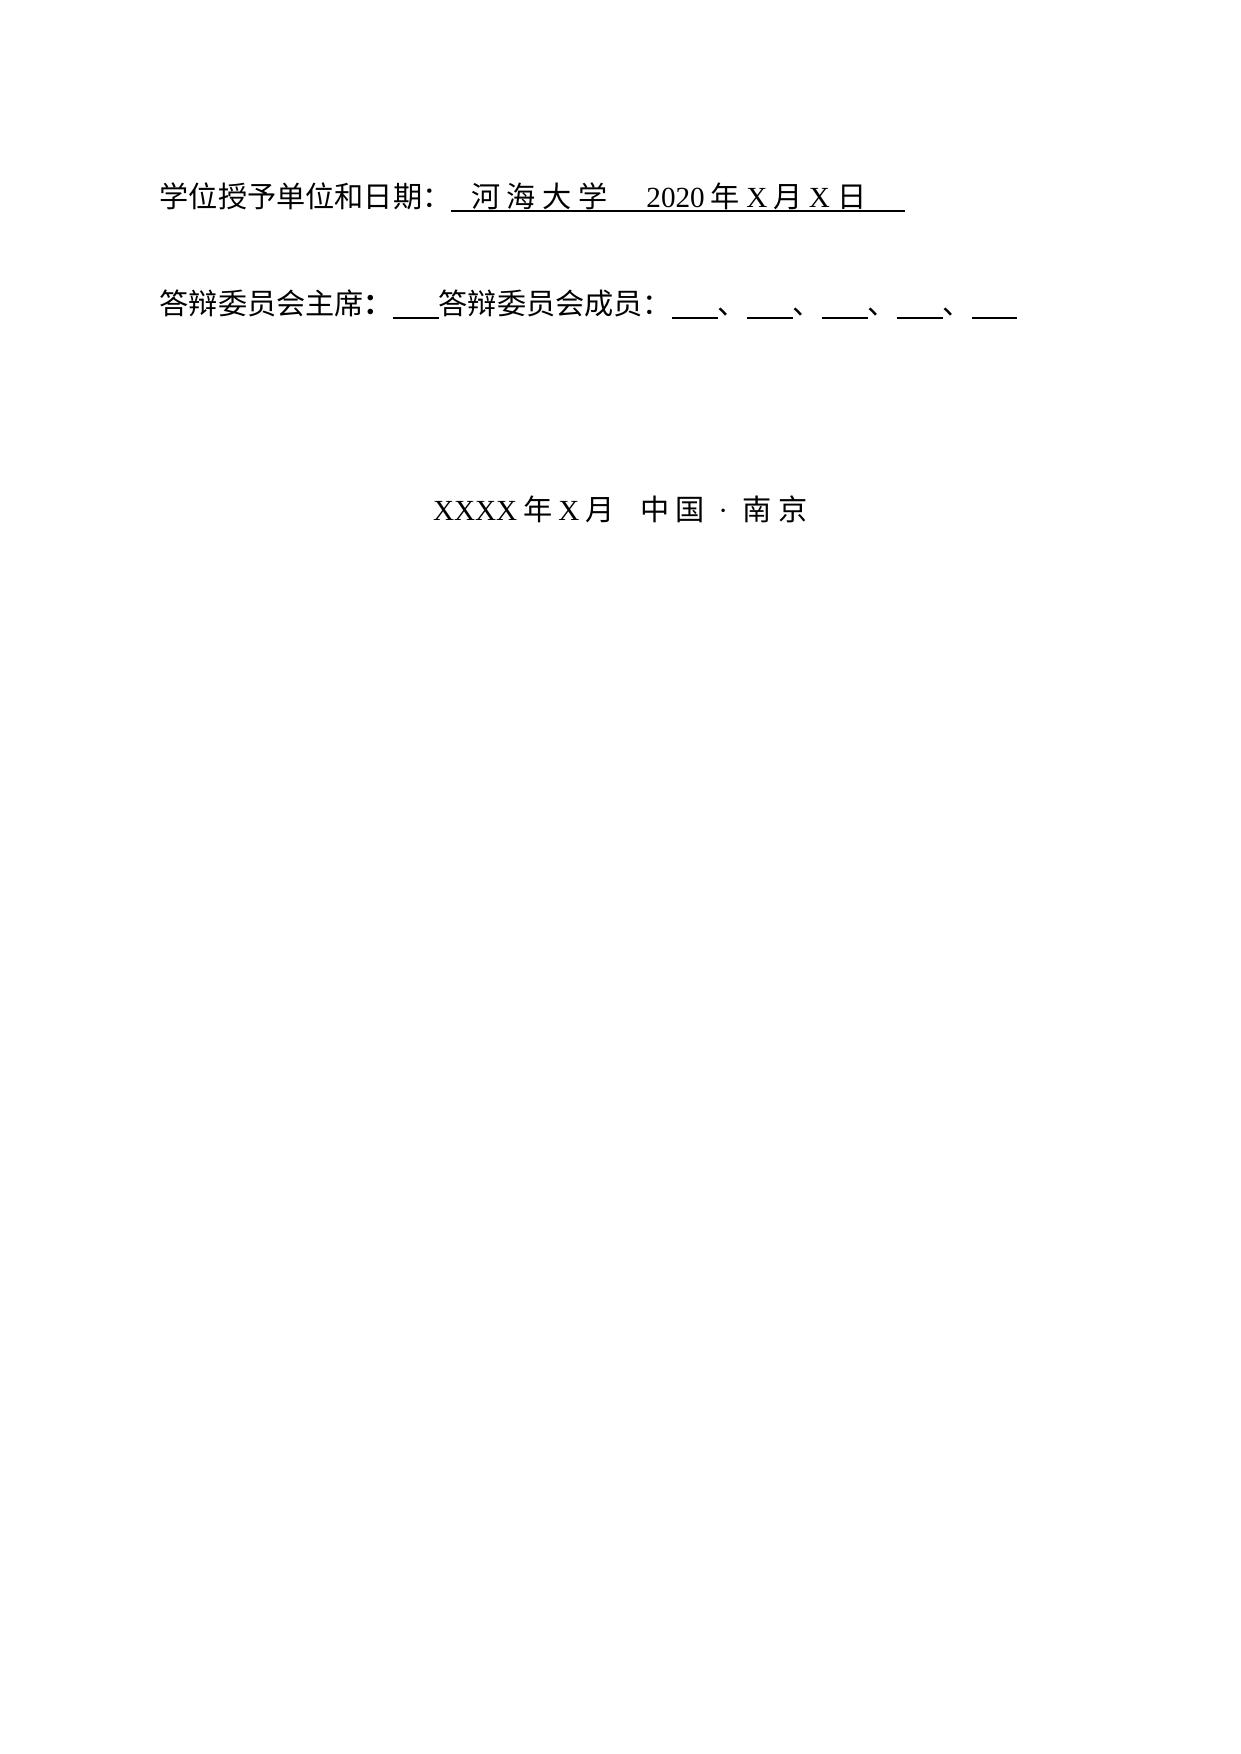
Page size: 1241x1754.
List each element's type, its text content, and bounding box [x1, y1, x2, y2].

text 学位授予单位和日期： 河 海 大 学 2020年 X月 X 日 [159, 162, 1081, 227]
text XXXX年X月 中 国 · 南 京 [159, 475, 1081, 540]
text 答辩委员会主席： 答辩委员会成员： 、 、 、 、 [159, 269, 1081, 334]
